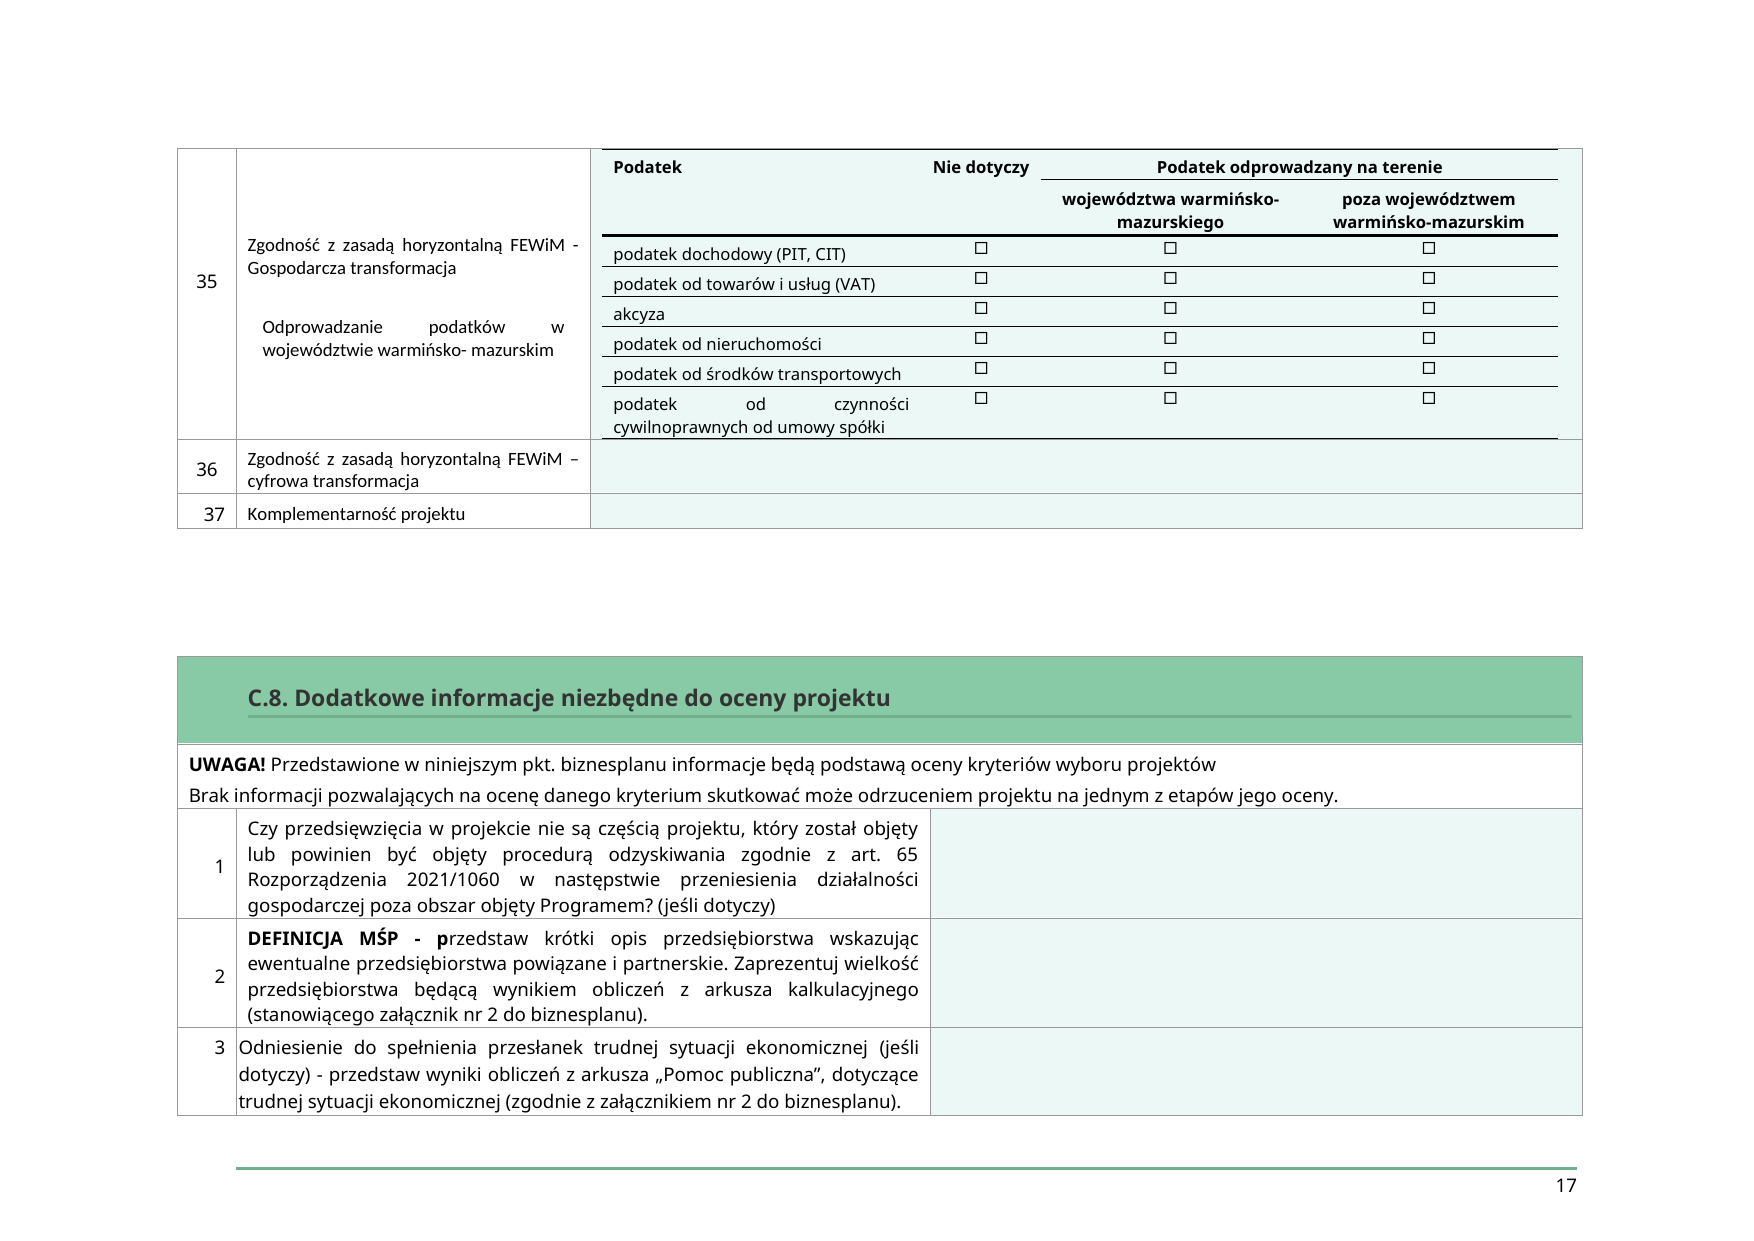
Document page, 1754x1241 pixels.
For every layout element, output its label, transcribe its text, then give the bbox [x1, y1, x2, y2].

table_cell 1 [178, 809, 236, 917]
table_cell 35 [178, 149, 236, 439]
table_cell 3 [178, 1028, 236, 1115]
table_cell [931, 809, 1582, 917]
table_cell UWAGA! Przedstawione w niniejszym pkt. biznesplanu informacje będą podstawą oceny kryteriów wyboru projektów Brak informacji pozwalających na ocenę danego kryterium skutkować może odrzuceniem projektu na jednym z etapów jego oceny. [178, 745, 1582, 808]
table_cell 36 [178, 440, 236, 492]
table_header C.8. Dodatkowe informacje niezbędne do oceny projektu [178, 657, 1582, 743]
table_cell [237, 1028, 930, 1115]
table_cell Zgodność z zasadą horyzontalną FEWiM - Gospodarcza transformacja Odprowadzanie podatków w województwie warmińsko- mazurskim [237, 149, 590, 439]
table_cell [591, 440, 1582, 492]
table_cell [931, 1028, 1582, 1115]
table_cell [591, 149, 1582, 439]
table_cell Zgodność z zasadą horyzontalną FEWiM – cyfrowa transformacja [237, 440, 590, 492]
table_cell Czy przedsięwzięcia w projekcie nie są częścią projektu, który został objęty lub powinien być objęty procedurą odzyskiwania zgodnie z art. 65 Rozporządzenia 2021/1060 w następstwie przeniesienia działalności gospodarczej poza obszar objęty Programem? (jeśli dotyczy) [237, 809, 930, 917]
table_cell [591, 494, 1582, 528]
table_cell DEFINICJA MŚP - przedstaw krótki opis przedsiębiorstwa wskazując ewentualne przedsiębiorstwa powiązane i partnerskie. Zaprezentuj wielkość przedsiębiorstwa będącą wynikiem obliczeń z arkusza kalkulacyjnego (stanowiącego załącznik nr 2 do biznesplanu). [237, 919, 930, 1027]
table_cell 2 [178, 919, 236, 1027]
table_cell Komplementarność projektu [237, 494, 590, 528]
table_cell [931, 919, 1582, 1027]
table_cell 37 [178, 494, 236, 528]
